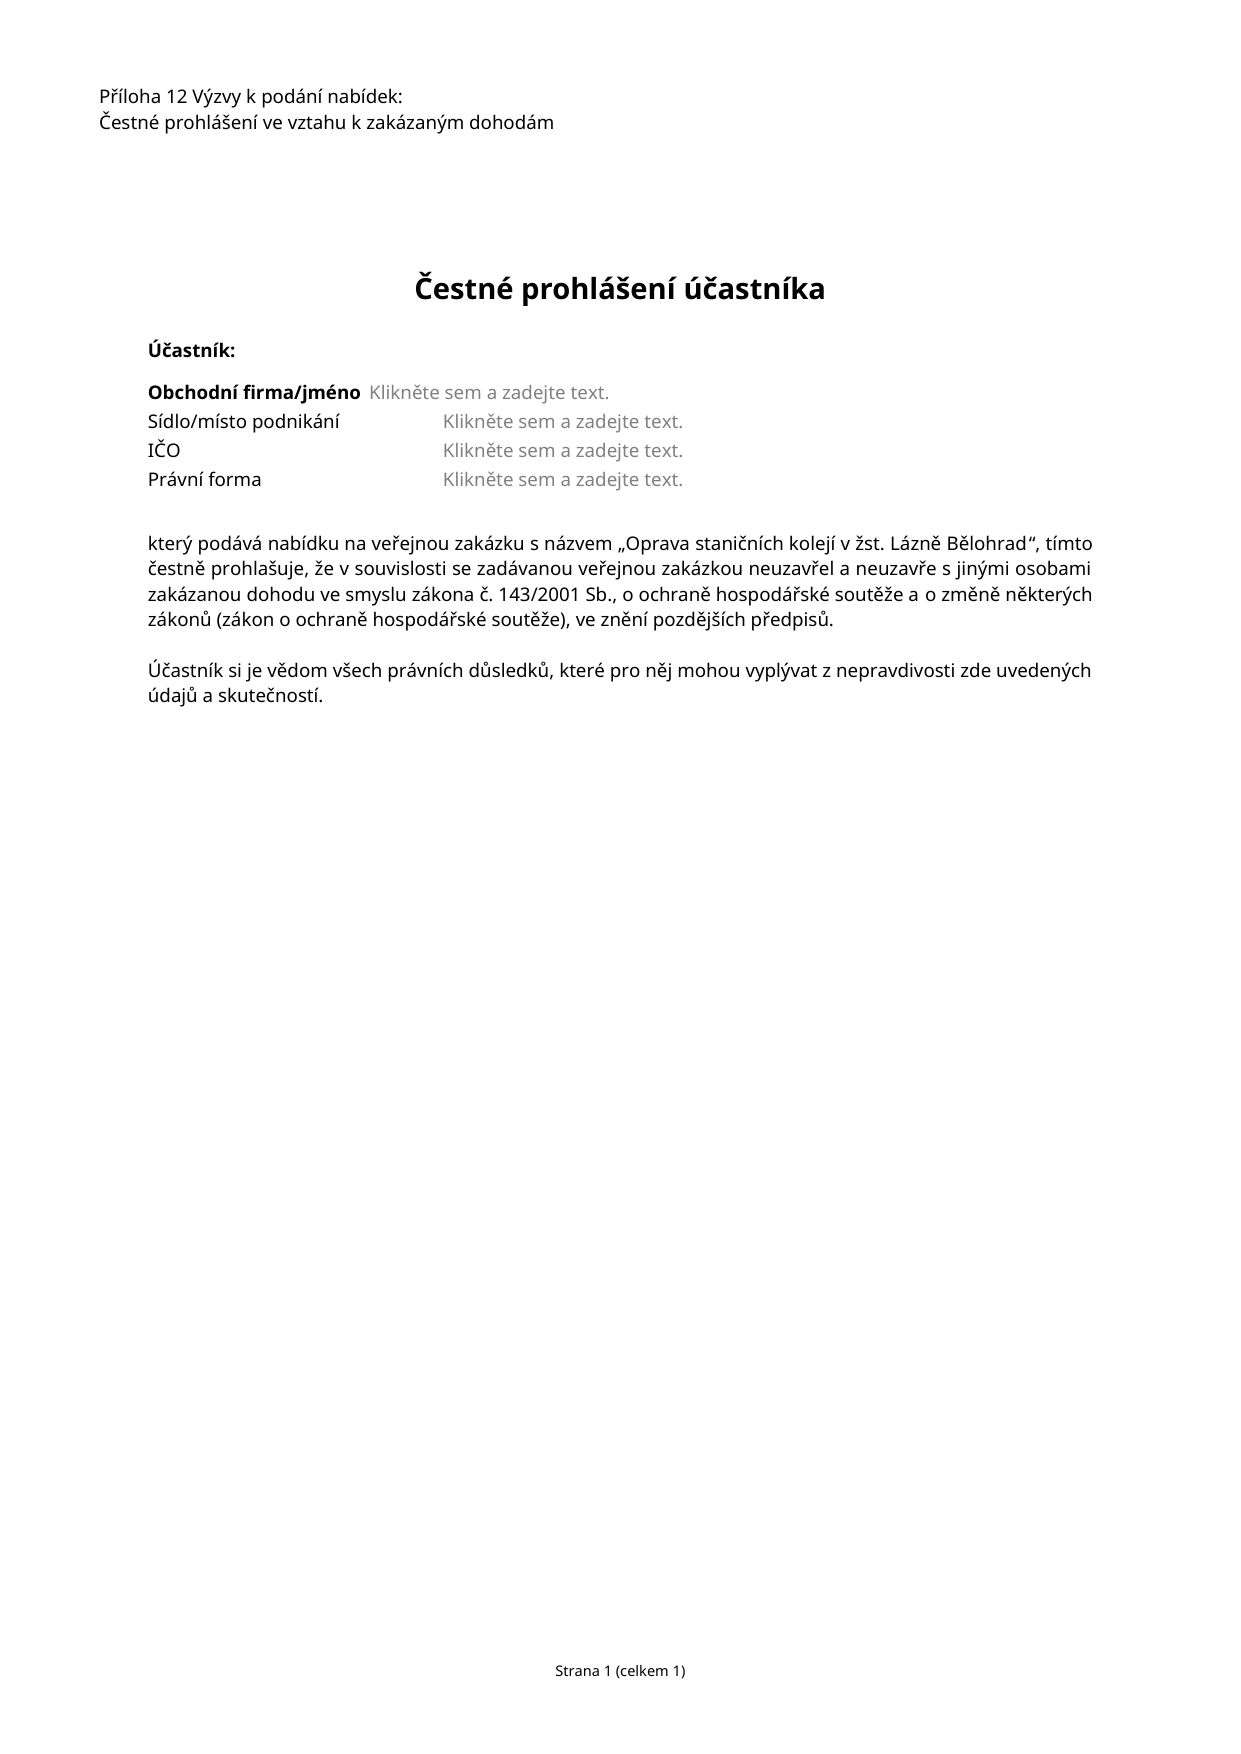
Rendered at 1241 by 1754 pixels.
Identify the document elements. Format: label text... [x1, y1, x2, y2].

text Účastník: [148, 333, 1093, 364]
text který podává nabídku na veřejnou zakázku s názvem „Oprava staničních kolejí v žst. Lázně Bělohrad“, tímto čestně prohlašuje, že v souvislosti se zadávanou veřejnou zakázkou neuzavřel a neuzavře s jinými osobami zakázanou dohodu ve smyslu zákona č. 143/2001 Sb., o ochraně hospodářské soutěže a o změně některých zákonů (zákon o ochraně hospodářské soutěže), ve znění pozdějších předpisů. [148, 530, 1093, 632]
text Právní forma [148, 463, 1093, 492]
title Čestné prohlášení účastníka [148, 268, 1093, 308]
text Obchodní firma/jméno [148, 376, 1093, 405]
text IČO [148, 434, 1093, 463]
text Účastník si je vědom všech právních důsledků, které pro něj mohou vyplývat z nepravdivosti zde uvedených údajů a skutečností. [148, 657, 1093, 708]
text Sídlo/místo podnikání [148, 405, 1093, 434]
